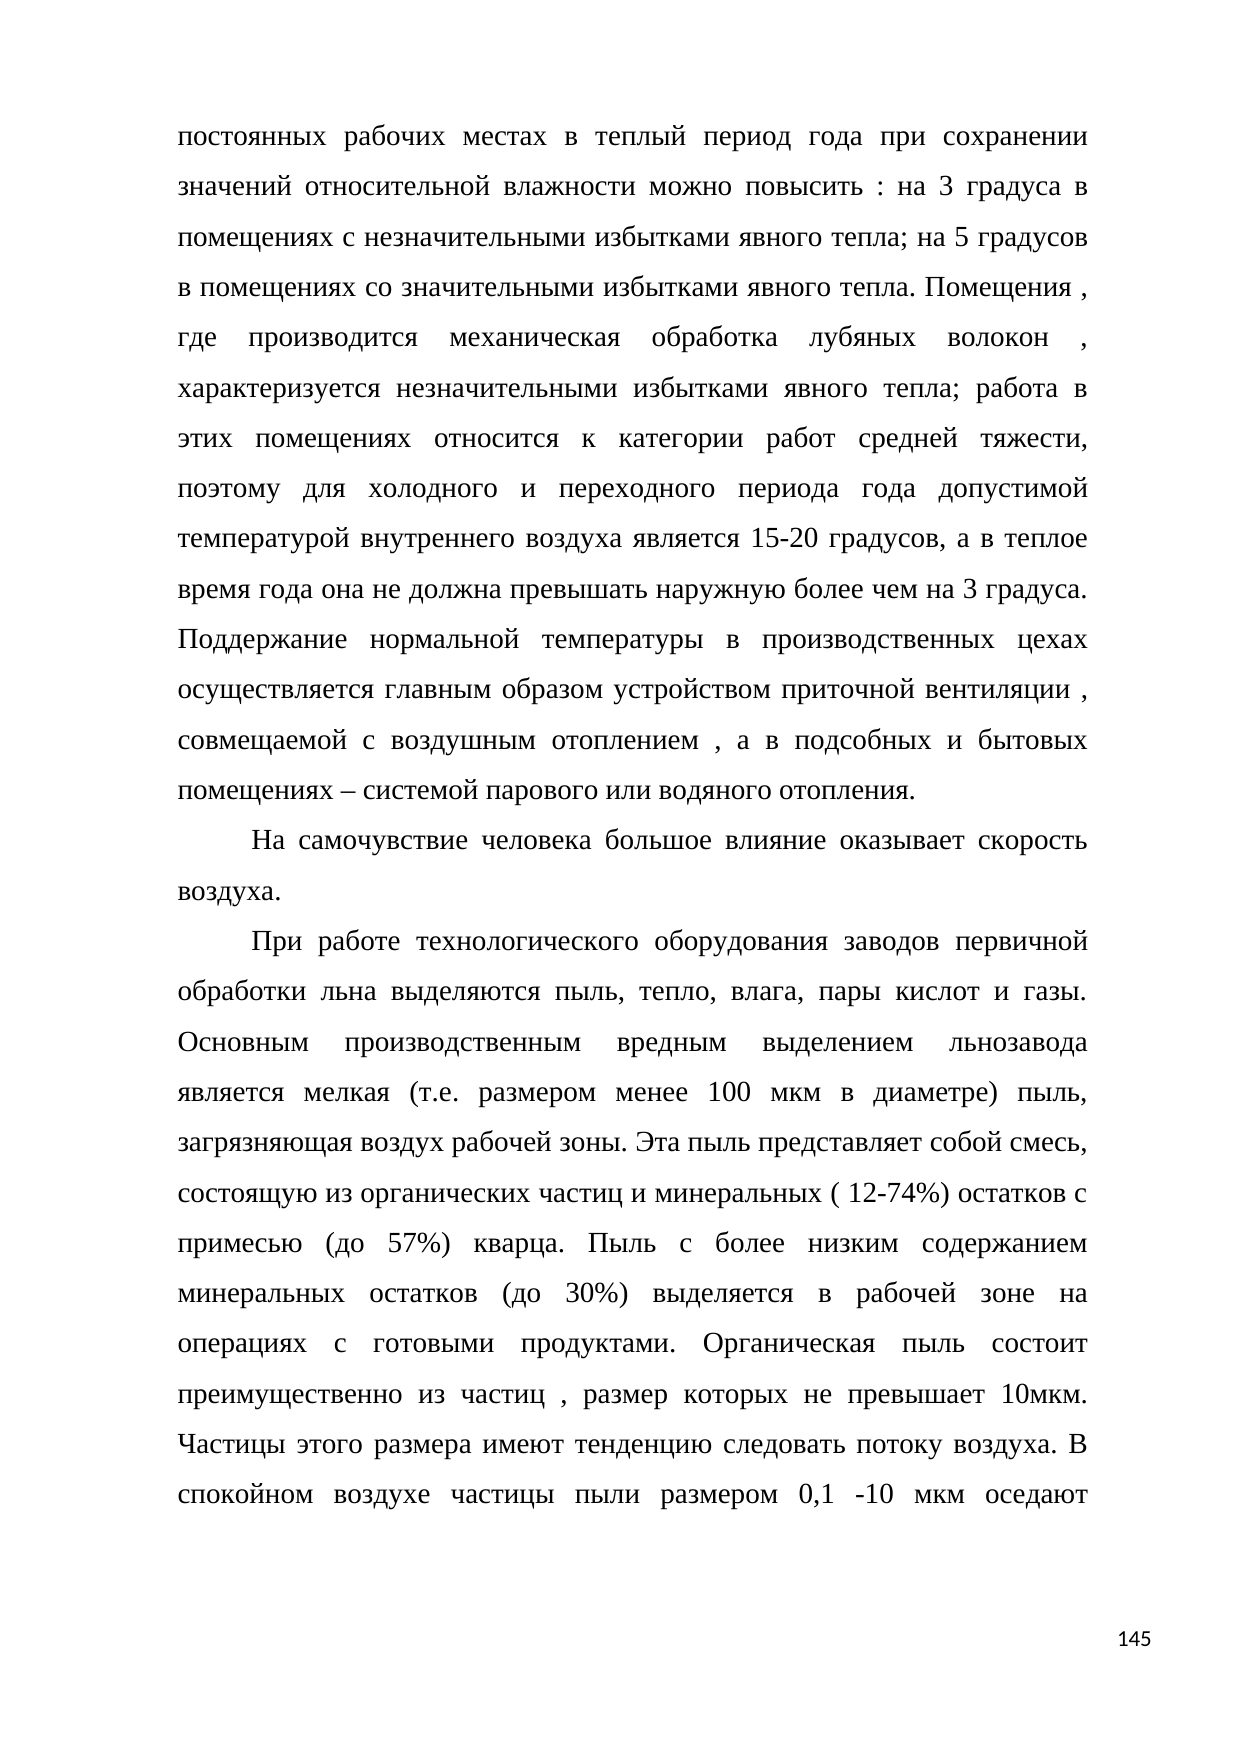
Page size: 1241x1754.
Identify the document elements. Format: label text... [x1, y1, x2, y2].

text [177, 923, 1088, 1510]
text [177, 118, 1088, 806]
text На самочувствие человека большое влияние оказывает скорость воздуха. [177, 822, 1088, 906]
